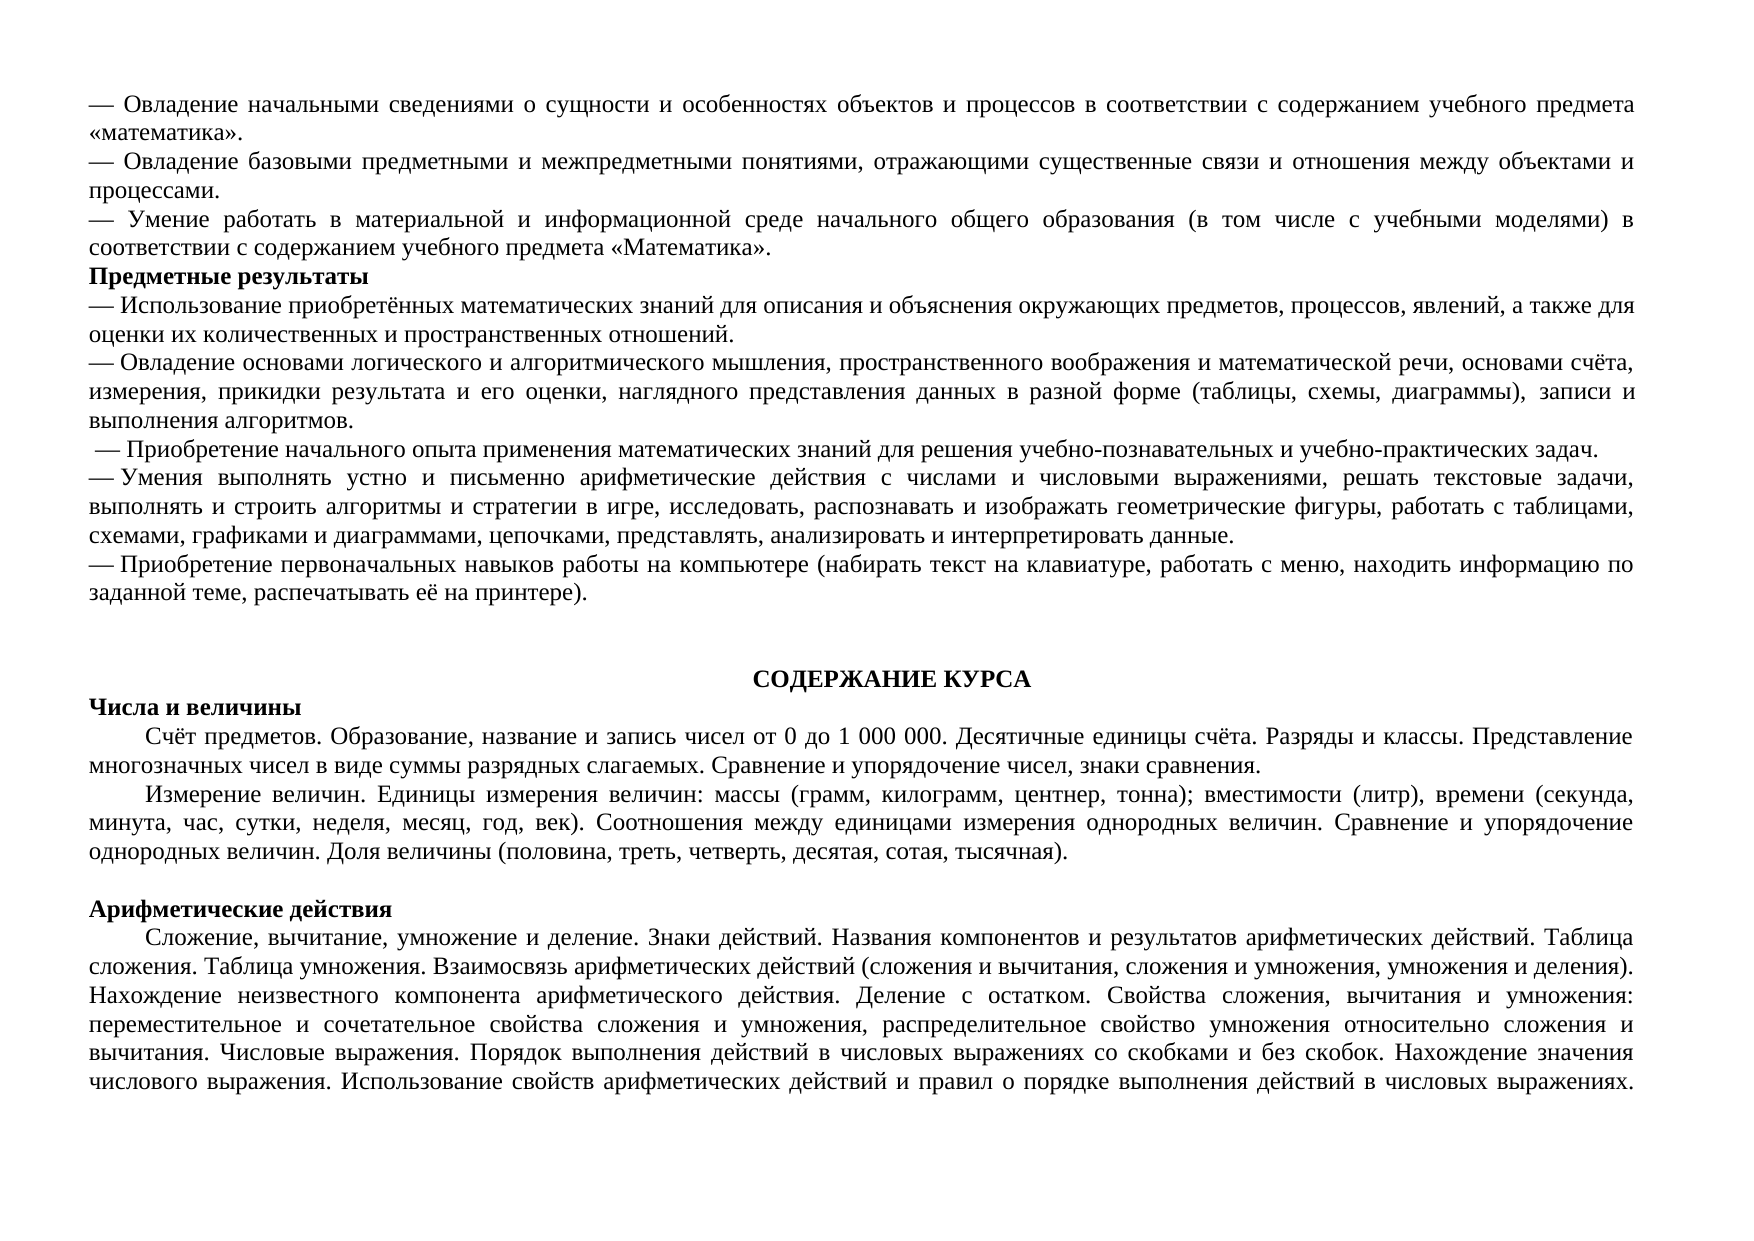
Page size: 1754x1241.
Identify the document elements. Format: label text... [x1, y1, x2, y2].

text — Использование приобретённых математических знаний для описания и объяснения окружающих предметов, процессов, явлений, а также для оценки их количественных и пространственных отношений. [89, 290, 1636, 347]
text — Умения выполнять устно и письменно арифметические действия с числами и числовыми выражениями, решать текстовые задачи, выполнять и строить алгоритмы и стратегии в игре, исследовать, распознавать и изображать геометрические фигуры, работать с таблицами, схемами, графиками и диаграммами, цепочками, представлять, анализировать и интерпретировать данные. [89, 462, 1636, 549]
text — Овладение начальными сведениями о сущности и особенностях объектов и процессов в соответствии с содержанием учебного предмета «математика». [89, 89, 1636, 146]
text — Овладение базовыми предметными и межпредметными понятиями, отражающими существенные связи и отношения между объектами и процессами. [89, 146, 1636, 204]
text Измерение величин. Единицы измерения величин: массы (грамм, килограмм, центнер, тонна); вместимости (литр), времени (секунда, минута, час, сутки, неделя, месяц, год, век). Соотношения между единицами измерения однородных величин. Сравнение и упорядочение однородных величин. Доля величины (половина, треть, четверть, десятая, сотая, тысячная). [89, 779, 1636, 865]
text — Овладение основами логического и алгоритмического мышления, пространственного воображения и математической речи, основами счёта, измерения, прикидки результата и его оценки, наглядного представления данных в разной форме (таблицы, схемы, диаграммы), записи и выполнения алгоритмов. [89, 347, 1636, 434]
text Числа и величины [89, 692, 1636, 721]
text СОДЕРЖАНИЕ КУРСА [89, 664, 1636, 692]
text Предметные результаты [89, 261, 1636, 290]
text Счёт предметов. Образование, название и запись чисел от 0 до 1 000 000. Десятичные единицы счёта. Разряды и классы. Представление многозначных чисел в виде суммы разрядных слагаемых. Сравнение и упорядочение чисел, знаки сравнения. [89, 721, 1636, 779]
text — Умение работать в материальной и информационной среде начального общего образования (в том числе с учебными моделями) в соответствии с содержанием учебного предмета «Математика». [89, 204, 1636, 261]
text Арифметические действия [89, 894, 1636, 922]
text — Приобретение начального опыта применения математических знаний для решения учебно-познавательных и учебно-практических задач. [89, 434, 1636, 462]
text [89, 922, 1636, 1095]
text — Приобретение первоначальных навыков работы на компьютере (набирать текст на клавиатуре, работать с меню, находить информацию по заданной теме, распечатывать её на принтере). [89, 549, 1636, 606]
